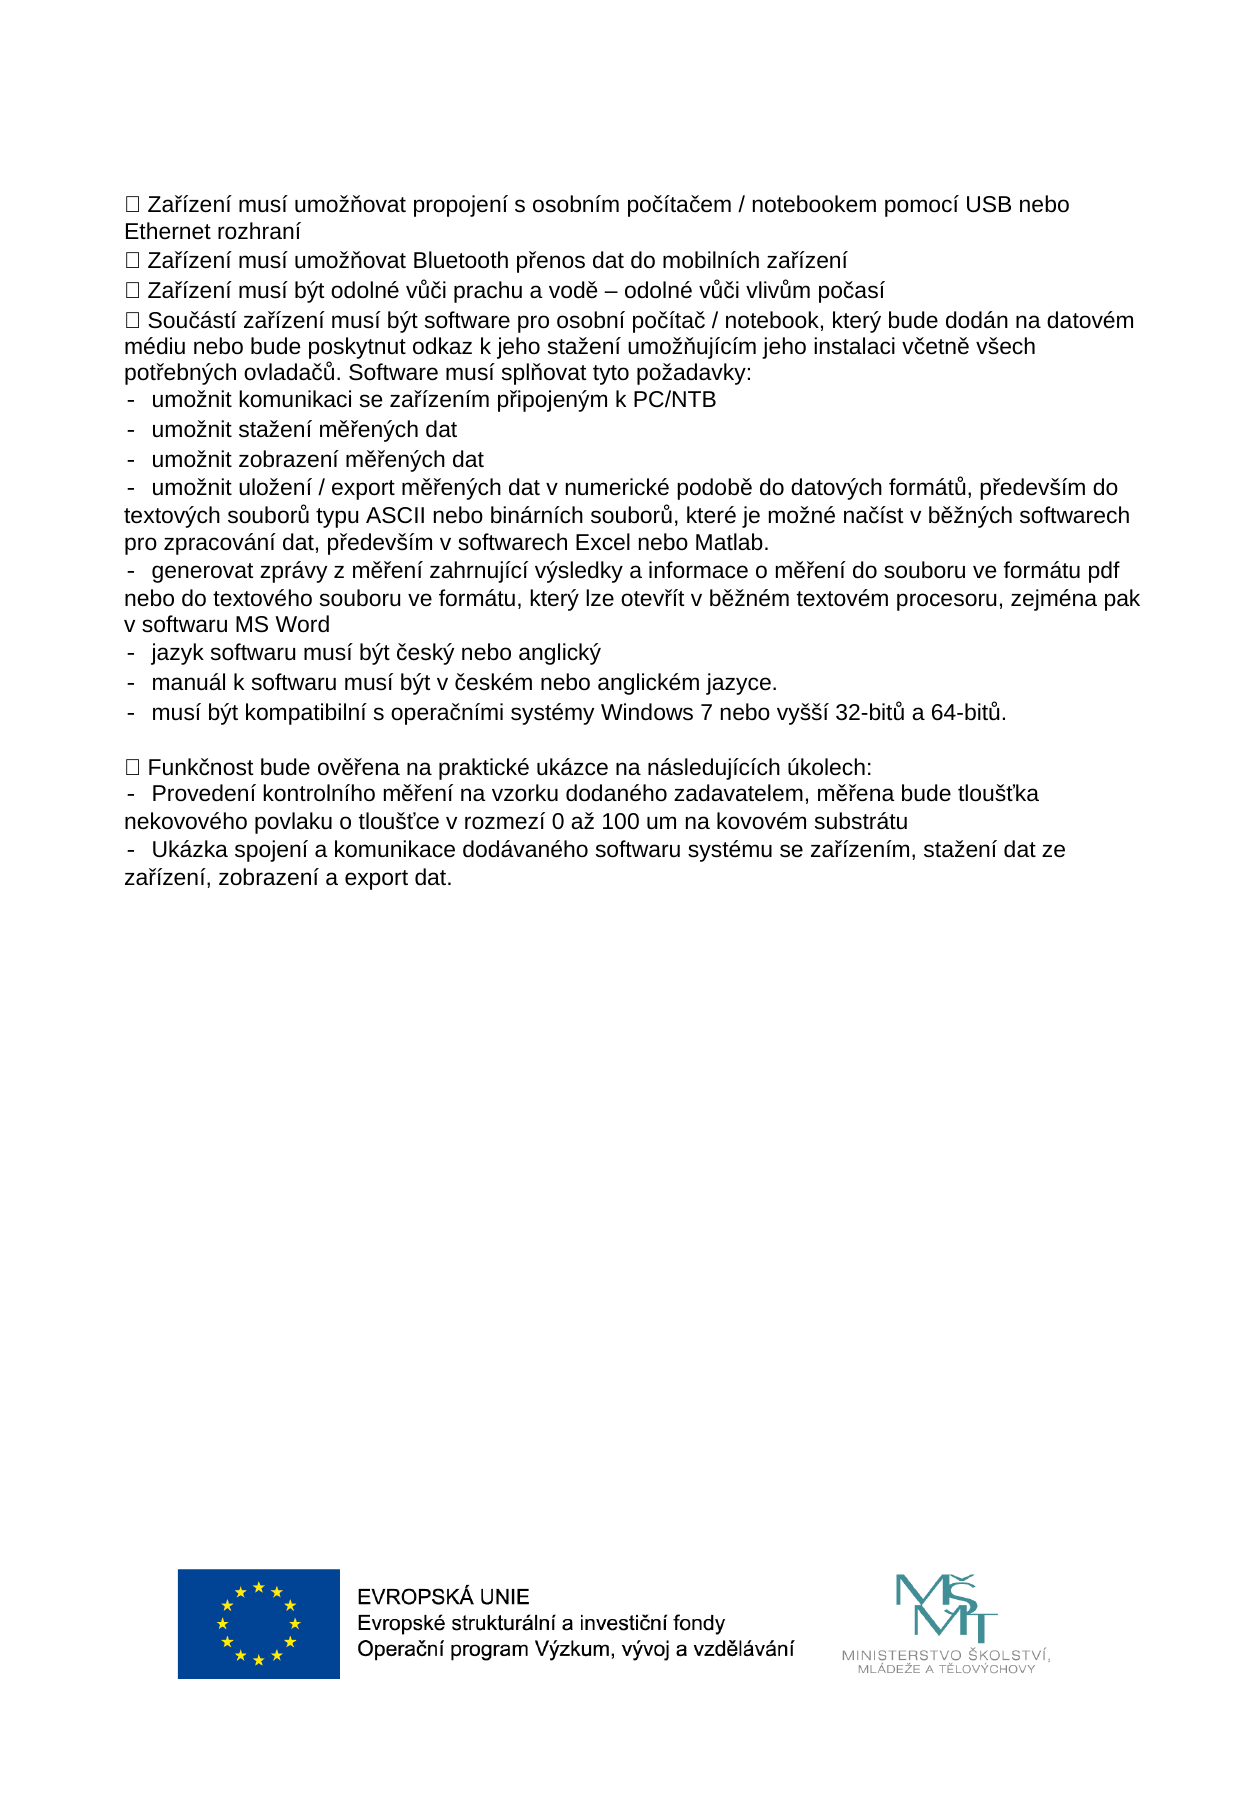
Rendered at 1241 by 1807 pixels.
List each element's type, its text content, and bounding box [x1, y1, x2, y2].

text - jazyk softwaru musí být český nebo anglický [124, 639, 1148, 667]
text - umožnit uložení / export měřených dat v numerické podobě do datových formátů, především do textových souborů typu ASCII nebo binárních souborů, které je možné načíst v běžných softwarech pro zpracování dat, především v softwarech Excel nebo Matlab. [124, 474, 1148, 555]
text - umožnit zobrazení měřených dat [124, 446, 1148, 474]
text - generovat zprávy z měření zahrnující výsledky a informace o měření do souboru ve formátu pdf nebo do textového souboru ve formátu, který lze otevřít v běžném textovém procesoru, zejména pak v softwaru MS Word [124, 557, 1148, 638]
text  Součástí zařízení musí být software pro osobní počítač / notebook, který bude dodán na datovém médiu nebo bude poskytnut odkaz k jeho stažení umožňujícím jeho instalaci včetně všech potřebných ovladačů. Software musí splňovat tyto požadavky: [124, 307, 1148, 386]
text  Funkčnost bude ověřena na praktické ukázce na následujících úkolech: [124, 753, 1148, 780]
text - manuál k softwaru musí být v českém nebo anglickém jazyce. [124, 669, 1148, 697]
picture [123, 1515, 1104, 1733]
text  Zařízení musí umožňovat Bluetooth přenos dat do mobilních zařízení [124, 247, 1148, 274]
text  Zařízení musí umožňovat propojení s osobním počítačem / notebookem pomocí USB nebo Ethernet rozhraní [124, 191, 1148, 244]
text - Ukázka spojení a komunikace dodávaného softwaru systému se zařízením, stažení dat ze zařízení, zobrazení a export dat. [124, 836, 1148, 891]
text  Zařízení musí být odolné vůči prachu a vodě – odolné vůči vlivům počasí [124, 277, 1148, 303]
text - musí být kompatibilní s operačními systémy Windows 7 nebo vyšší 32-bitů a 64-bitů. [124, 699, 1148, 727]
text - umožnit komunikaci se zařízením připojeným k PC/NTB [124, 386, 1148, 414]
text - umožnit stažení měřených dat [124, 416, 1148, 444]
text - Provedení kontrolního měření na vzorku dodaného zadavatelem, měřena bude tloušťka nekovového povlaku o tloušťce v rozmezí 0 až 100 um na kovovém substrátu [124, 780, 1148, 834]
